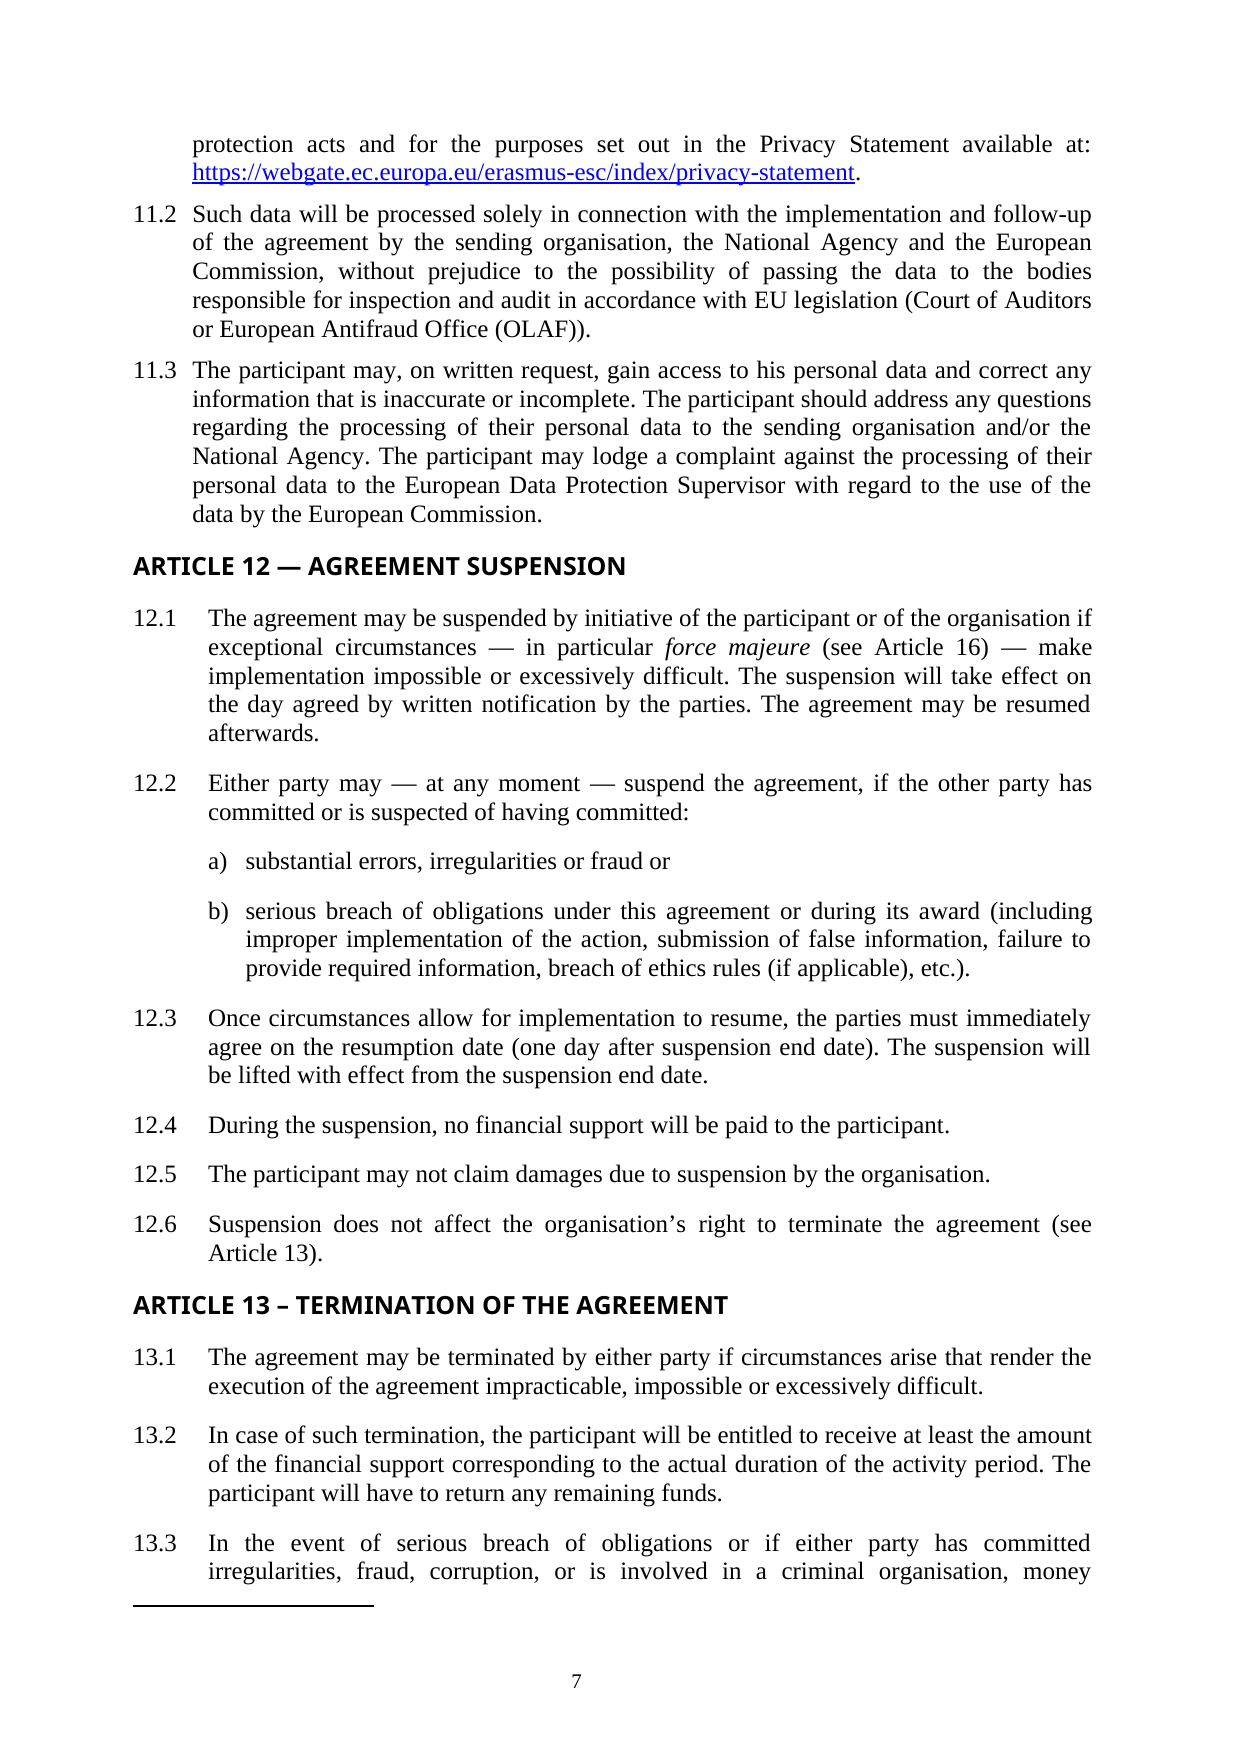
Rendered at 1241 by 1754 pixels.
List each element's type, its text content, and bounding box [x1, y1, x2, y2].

text 13.2 In case of such termination, the participant will be entitled to receive at least the amount of the financial support corresponding to the actual duration of the activity period. The participant will have to return any remaining funds. [133, 1421, 1092, 1507]
text 11.3 The participant may, on written request, gain access to his personal data and correct any information that is inaccurate or incomplete. The participant should address any questions regarding the processing of their personal data to the sending organisation and/or the National Agency. The participant may lodge a complaint against the processing of their personal data to the European Data Protection Supervisor with regard to the use of the data by the European Commission. [133, 355, 1092, 527]
text 12.4 During the suspension, no financial support will be paid to the participant. [133, 1110, 1092, 1139]
text 12.2 Either party may — at any moment — suspend the agreement, if the other party has committed or is suspected of having committed: [133, 768, 1092, 825]
list serious breach of obligations under this agreement or during its award (including improper implementation of the action, submission of false information, failure to provide required information, breach of ethics rules (if applicable), etc.). [208, 896, 1092, 982]
subtitle ARTICLE 13 – TERMINATION OF THE AGREEMENT [133, 1287, 1092, 1321]
text 11.2 Such data will be processed solely in connection with the implementation and follow-up of the agreement by the sending organisation, the National Agency and the European Commission, without prejudice to the possibility of passing the data to the bodies responsible for inspection and audit in accordance with EU legislation (Court of Auditors or European Antifraud Office (OLAF)). [133, 199, 1092, 342]
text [133, 1528, 1092, 1585]
text 12.6 Suspension does not affect the organisation’s right to terminate the agreement (see Article 13). [133, 1209, 1092, 1267]
text 12.3 Once circumstances allow for implementation to resume, the parties must immediately agree on the resumption date (one day after suspension end date). The suspension will be lifted with effect from the suspension end date. [133, 1003, 1092, 1089]
subtitle ARTICLE 12 — AGREEMENT SUSPENSION [133, 548, 1092, 582]
text 12.1 The agreement may be suspended by initiative of the participant or of the organisation if exceptional circumstances — in particular force majeure (see Article 16) — make implementation impossible or excessively difficult. The suspension will take effect on the day agreed by written notification by the parties. The agreement may be resumed afterwards. [133, 603, 1092, 747]
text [133, 129, 1092, 186]
text 12.5 The participant may not claim damages due to suspension by the organisation. [133, 1159, 1092, 1188]
text 13.1 The agreement may be terminated by either party if circumstances arise that render the execution of the agreement impracticable, impossible or excessively difficult. [133, 1342, 1092, 1400]
list substantial errors, irregularities or fraud or [208, 846, 1092, 875]
